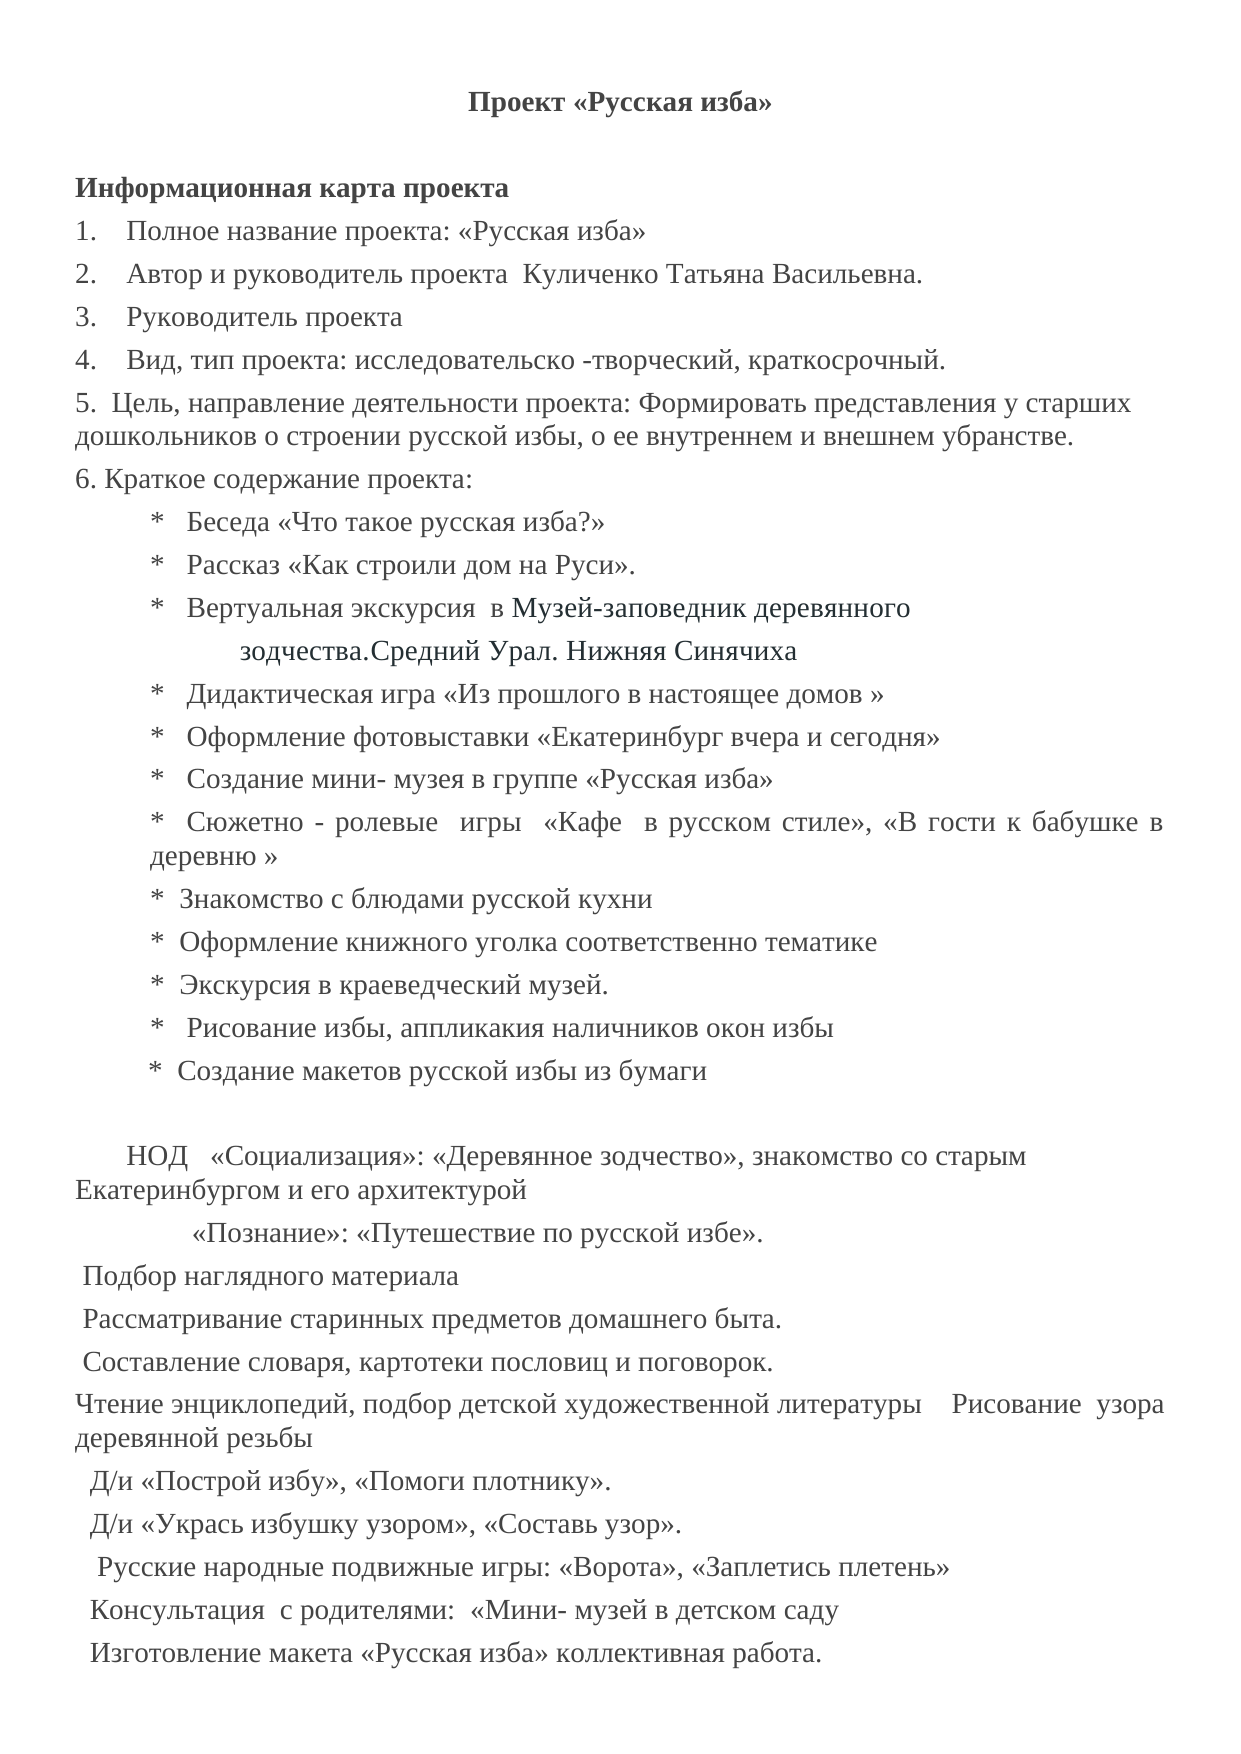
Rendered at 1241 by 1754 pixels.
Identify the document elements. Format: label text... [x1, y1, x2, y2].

text 3. Руководитель проекта [75, 299, 1165, 332]
text 5. Цель, направление деятельности проекта: Формировать представления у старших дошкольников о строении русской избы, о ее внутреннем и внешнем убранстве. [75, 385, 1165, 452]
text Д/и «Построй избу», «Помоги плотнику». [75, 1463, 1165, 1497]
text «Познание»: «Путешествие по русской избе». [75, 1215, 1165, 1248]
text * Создание макетов русской избы из бумаги [75, 1053, 1165, 1086]
text Проект «Русская изба» [75, 84, 1165, 118]
text зодчества.Средний Урал. Нижняя Синячиха [150, 633, 1165, 666]
text * Сюжетно - ролевые игры «Кафе в русском стиле», «В гости к бабушке в деревню » [150, 804, 1165, 872]
text Русские народные подвижные игры: «Ворота», «Заплетись плетень» [75, 1549, 1165, 1582]
text Рассматривание старинных предметов домашнего быта. [75, 1301, 1165, 1334]
text * Рисование избы, аппликакия наличников окон избы [150, 1010, 1165, 1043]
text 1. Полное название проекта: «Русская изба» [75, 213, 1165, 247]
text Консультация с родителями: «Мини- музей в детском саду [75, 1592, 1165, 1625]
text Д/и «Укрась избушку узором», «Составь узор». [75, 1506, 1165, 1539]
text 4. Вид, тип проекта: исследовательско -творческий, краткосрочный. [75, 342, 1165, 375]
text Чтение энциклопедий, подбор детской художественной литературы Рисование узора деревянной резьбы [75, 1387, 1165, 1454]
text НОД «Социализация»: «Деревянное зодчество», знакомство со старым Екатеринбургом и его архитектурой [75, 1138, 1165, 1206]
text * Рассказ «Как строили дом на Руси». [150, 547, 1165, 581]
text * Оформление фотовыставки «Екатеринбург вчера и сегодня» [150, 719, 1165, 752]
text * Дидактическая игра «Из прошлого в настоящее домов » [150, 676, 1165, 709]
text Составление словаря, картотеки пословиц и поговорок. [75, 1344, 1165, 1377]
text Информационная карта проекта [75, 170, 1165, 204]
text * Экскурсия в краеведческий музей. [150, 967, 1165, 1000]
text 2. Автор и руководитель проекта Куличенко Татьяна Васильевна. [75, 256, 1165, 289]
text * Создание мини- музея в группе «Русская изба» [150, 762, 1165, 795]
text * Вертуальная экскурсия в Музей-заповедник деревянного [150, 590, 1165, 623]
text Изготовление макета «Русская изба» коллективная работа. [75, 1635, 1165, 1668]
text Подбор наглядного материала [75, 1258, 1165, 1291]
text * Беседа «Что такое русская изба?» [150, 504, 1165, 538]
text * Оформление книжного уголка соответственно тематике [150, 924, 1165, 957]
text * Знакомство с блюдами русской кухни [150, 881, 1165, 914]
text 6. Краткое содержание проекта: [75, 461, 1165, 495]
